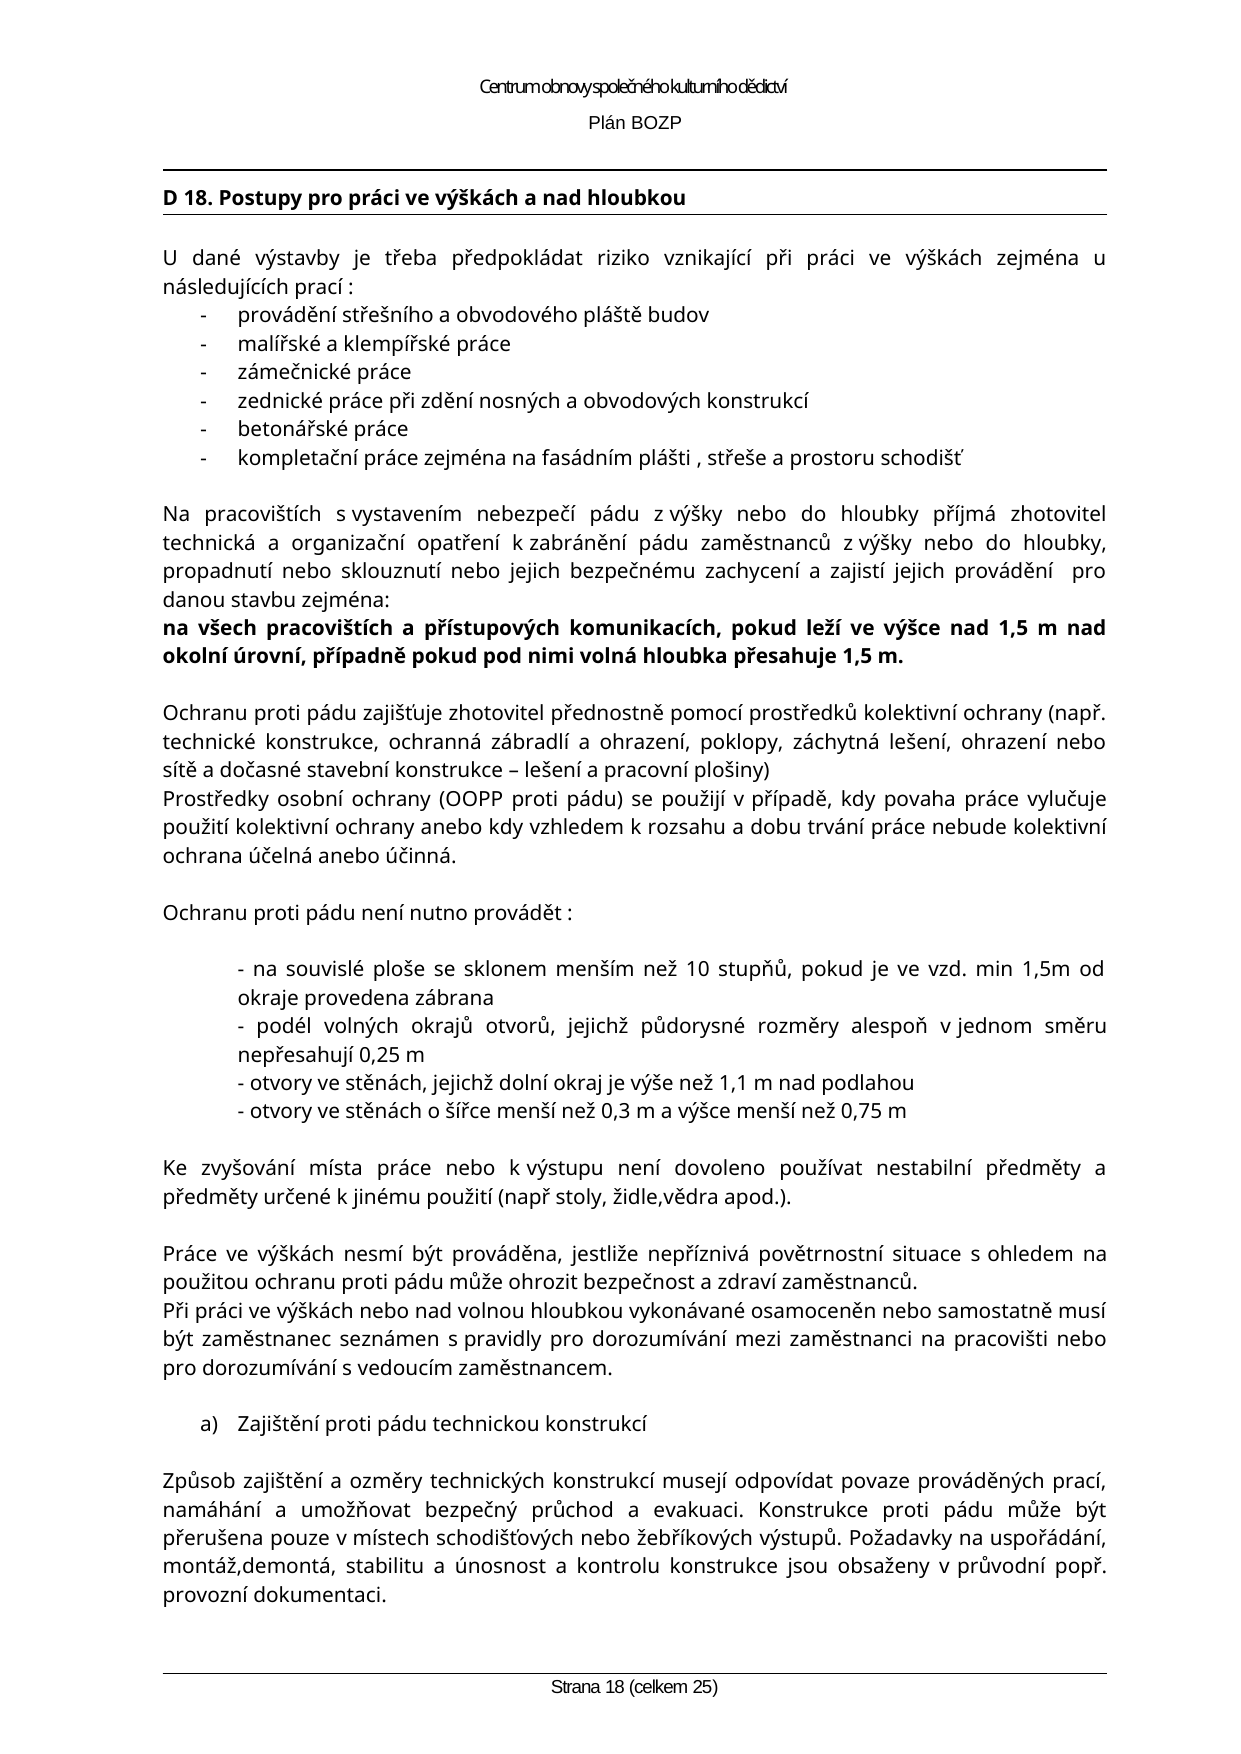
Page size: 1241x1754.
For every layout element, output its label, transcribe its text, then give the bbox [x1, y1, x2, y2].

list provádění střešního a obvodového pláště budov [200, 300, 1107, 329]
list zámečnické práce [200, 357, 1107, 386]
list malířské a klempířské práce [200, 329, 1107, 357]
text Při práci ve výškách nebo nad volnou hloubkou vykonávané osamoceněn nebo samostatně musí být zaměstnanec seznámen s pravidly pro dorozumívání mezi zaměstnanci na pracovišti nebo pro dorozumívání s vedoucím zaměstnancem. [162, 1296, 1107, 1381]
text Prostředky osobní ochrany (OOPP proti pádu) se použijí v případě, kdy povaha práce vylučuje použití kolektivní ochrany anebo kdy vzhledem k rozsahu a dobu trvání práce nebude kolektivní ochrana účelná anebo účinná. [162, 784, 1107, 869]
text - otvory ve stěnách, jejichž dolní okraj je výše než 1,1 m nad podlahou [237, 1068, 1107, 1097]
text Ke zvyšování místa práce nebo k výstupu není dovoleno používat nestabilní předměty a předměty určené k jinému použití (např stoly, židle,vědra apod.). [162, 1153, 1107, 1210]
list zednické práce při zdění nosných a obvodových konstrukcí [200, 386, 1107, 414]
list betonářské práce [200, 414, 1107, 443]
list Zajištění proti pádu technickou konstrukcí [200, 1409, 1107, 1438]
text Na pracovištích s vystavením nebezpečí pádu z výšky nebo do hloubky příjmá zhotovitel technická a organizační opatření k zabránění pádu zaměstnanců z výšky nebo do hloubky, propadnutí nebo sklouznutí nebo jejich bezpečnému zachycení a zajistí jejich provádění pro danou stavbu zejména: [162, 499, 1107, 613]
text Způsob zajištění a ozměry technických konstrukcí musejí odpovídat povaze prováděných prací, namáhání a umožňovat bezpečný průchod a evakuaci. Konstrukce proti pádu může být přerušena pouze v místech schodišťových nebo žebříkových výstupů. Požadavky na uspořádání, montáž,demontá, stabilitu a únosnost a kontrolu konstrukce jsou obsaženy v průvodní popř. provozní dokumentaci. [162, 1466, 1107, 1608]
text - podél volných okrajů otvorů, jejichž půdorysné rozměry alespoň v jednom směru nepřesahují 0,25 m [237, 1011, 1107, 1068]
subtitle D 18. Postupy pro práci ve výškách a nad hloubkou [162, 183, 1107, 215]
text Práce ve výškách nesmí být prováděna, jestliže nepříznivá povětrnostní situace s ohledem na použitou ochranu proti pádu může ohrozit bezpečnost a zdraví zaměstnanců. [162, 1239, 1107, 1296]
text na všech pracovištích a přístupových komunikacích, pokud leží ve výšce nad 1,5 m nad okolní úrovní, případně pokud pod nimi volná hloubka přesahuje 1,5 m. [162, 613, 1107, 670]
text - na souvislé ploše se sklonem menším než 10 stupňů, pokud je ve vzd. min 1,5m od okraje provedena zábrana [237, 954, 1107, 1011]
text - otvory ve stěnách o šířce menší než 0,3 m a výšce menší než 0,75 m [237, 1097, 1107, 1125]
text Ochranu proti pádu zajišťuje zhotovitel přednostně pomocí prostředků kolektivní ochrany (např. technické konstrukce, ochranná zábradlí a ohrazení, poklopy, záchytná lešení, ohrazení nebo sítě a dočasné stavební konstrukce – lešení a pracovní plošiny) [162, 698, 1107, 784]
list kompletační práce zejména na fasádním plášti , střeše a prostoru schodišť [200, 443, 1107, 471]
text U dané výstavby je třeba předpokládat riziko vznikající při práci ve výškách zejména u následujících prací : [162, 243, 1107, 300]
text Ochranu proti pádu není nutno provádět : [162, 898, 1107, 926]
